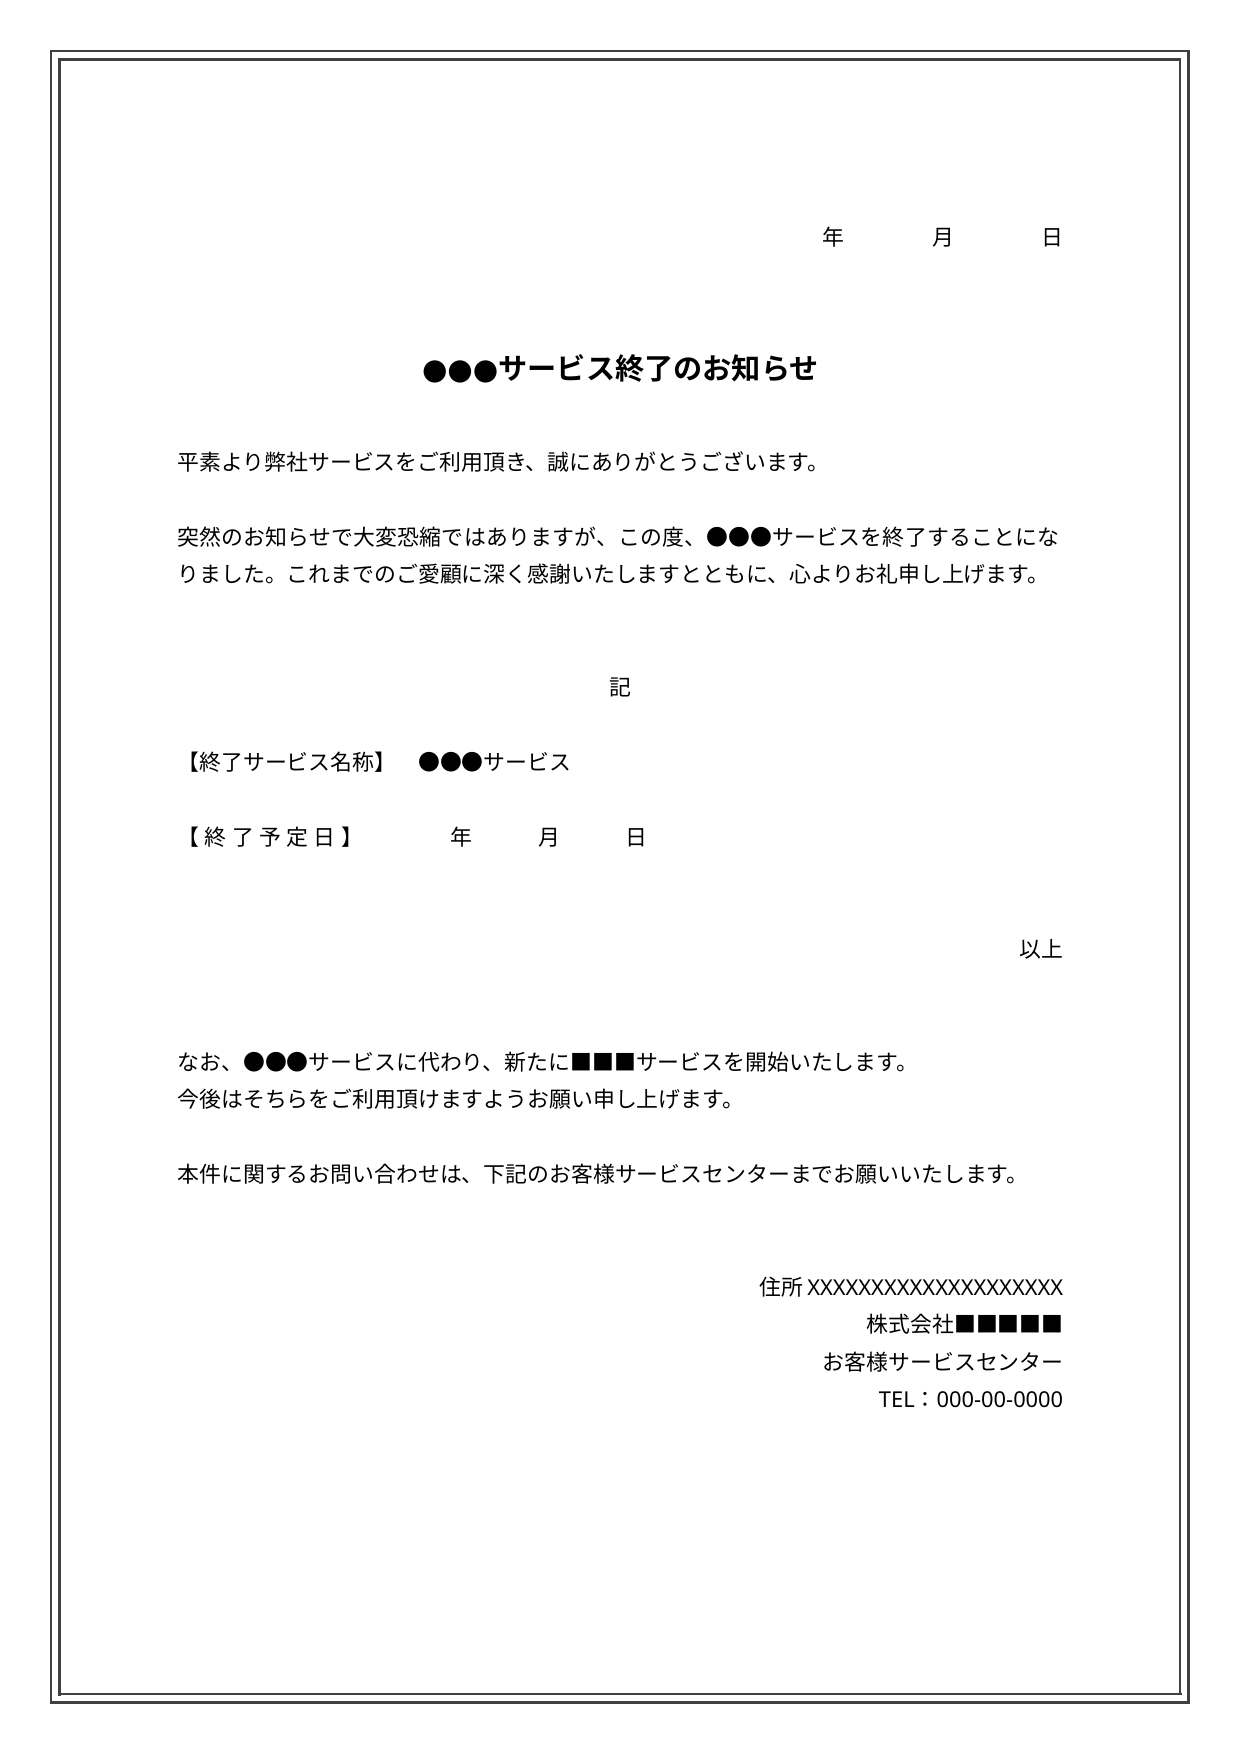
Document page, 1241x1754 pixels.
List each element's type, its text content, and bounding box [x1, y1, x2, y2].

subtitle 記 [177, 667, 1063, 704]
text 【終了予定日】 年 月 日 [177, 817, 1063, 854]
text 以上 [177, 929, 1063, 967]
text 【終了サービス名称】 ●●●サービス [177, 742, 1063, 779]
text 年 月 日 [177, 217, 1063, 254]
text 今後はそちらをご利用頂けますようお願い申し上げます。 [177, 1079, 1063, 1117]
text 株式会社■■■■■ [177, 1304, 1063, 1342]
text お客様サービスセンター [177, 1342, 1063, 1379]
text ●●●サービス終了のお知らせ [177, 329, 1063, 404]
text 本件に関するお問い合わせは、下記のお客様サービスセンターまでお願いいたします。 [177, 1154, 1063, 1192]
text TEL：000-00-0000 [177, 1379, 1063, 1417]
text 平素より弊社サービスをご利用頂き、誠にありがとうございます。 [177, 442, 1063, 479]
text 住所XXXXXXXXXXXXXXXXXXXX [177, 1267, 1063, 1304]
text 突然のお知らせで大変恐縮ではありますが、この度、●●●サービスを終了することになりました。これまでのご愛顧に深く感謝いたしますとともに、心よりお礼申し上げます。 [177, 517, 1063, 592]
text なお、●●●サービスに代わり、新たに■■■サービスを開始いたします。 [177, 1042, 1063, 1079]
